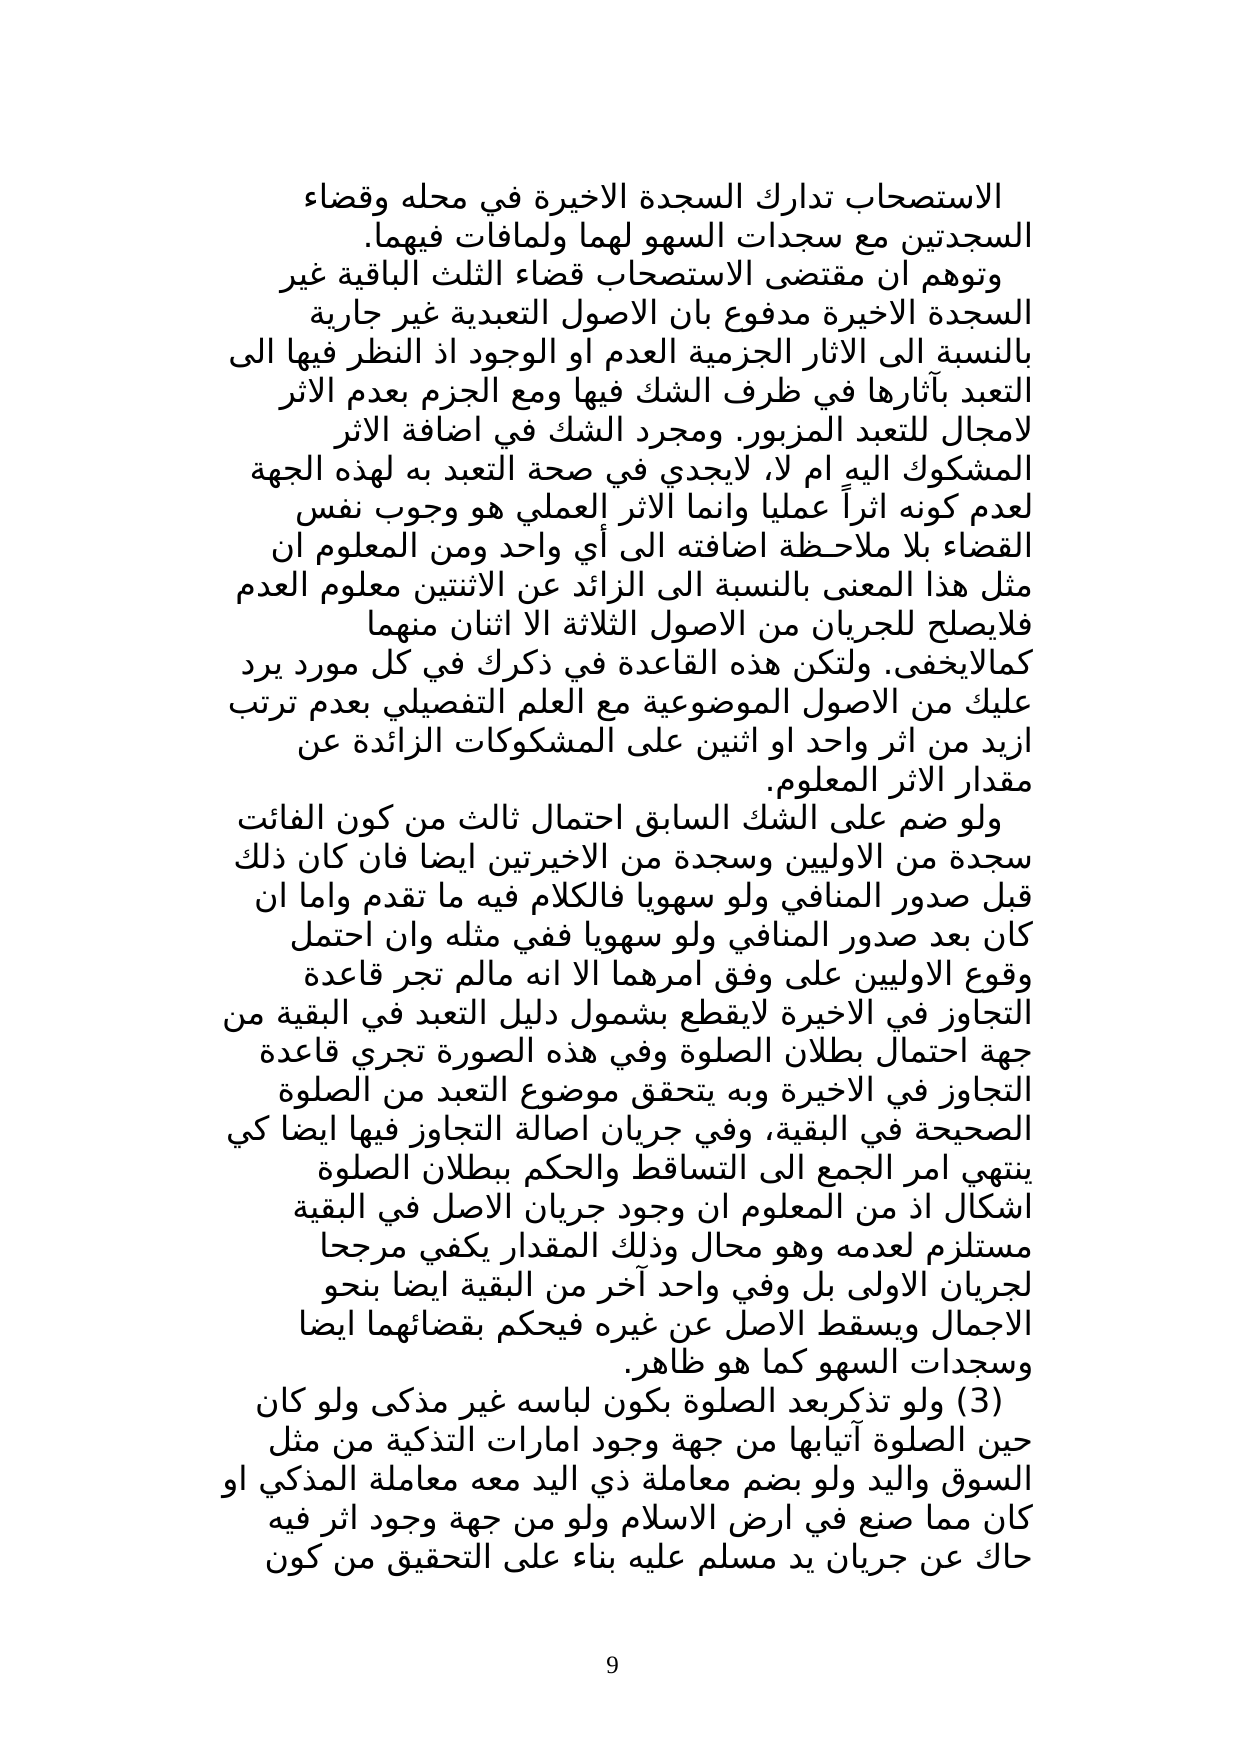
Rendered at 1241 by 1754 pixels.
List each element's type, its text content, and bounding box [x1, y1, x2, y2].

text الاستصحاب تدارك السجدة الاخيرة في محله وقضاء السجدتين مع سجدات السهو لهما ولمافات فيهما. [222, 177, 1033, 255]
text وتوهم ان مقتضى الاستصحاب قضاء الثلث الباقية غير السجدة الاخيرة مدفوع بان الاصول التعبدية غير جارية بالنسبة الى الاثار الجزمية العدم او الوجود اذ النظر فيها الى التعبد بآثارها في ظرف الشك فيها ومع الجزم بعدم الاثر لامجال للتعبد المزبور. ومجرد الشك في اضافة الاثر المشكوك اليه ام لا، لايجدي في صحة التعبد به لهذه الجهة لعدم كونه اثراً عمليا وانما الاثر العملي هو وجوب نفس القضاء بلا ملاحـظة اضافته الى أي واحد ومن المعلوم ان مثل هذا المعنى بالنسبة الى الزائد عن الاثنتين معلوم العدم فلايصلح للجريان من الاصول الثلاثة الا اثنان منهما كمالايخفى. ولتكن هذه القاعدة في ذكرك في كل مورد يرد عليك من الاصول الموضوعية مع العلم التفصيلي بعدم ترتب ازيد من اثر واحد او اثنين على المشكوكات الزائدة عن مقدار الاثر المعلوم. [222, 255, 1033, 799]
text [222, 1382, 1033, 1576]
text ولو ضم على الشك السابق احتمال ثالث من كون الفائت سجدة من الاوليين وسجدة من الاخيرتين ايضا فان كان ذلك قبل صدور المنافي ولو سهويا فالكلام فيه ما تقدم واما ان كان بعد صدور المنافي ولو سهويا ففي مثله وان احتمل وقوع الاوليين على وفق امرهما الا انه مالم تجر قاعدة التجاوز في الاخيرة لايقطع بشمول دليل التعبد في البقية من جهة احتمال بطلان الصلوة وفي هذه الصورة تجري قاعدة التجاوز في الاخيرة وبه يتحقق موضوع التعبد من الصلوة الصحيحة في البقية، وفي جريان اصالة التجاوز فيها ايضا كي ينتهي امر الجمع الى التساقط والحكم ببطلان الصلوة اشكال اذ من المعلوم ان وجود جريان الاصل في البقية مستلزم لعدمه وهو محال وذلك المقدار يكفي مرجحا لجريان الاولى بل وفي واحد آخر من البقية ايضا بنحو الاجمال ويسقط الاصل عن غيره فيحكم بقضائهما ايضا وسجدات السهو كما هو ظاهر. [222, 799, 1033, 1382]
